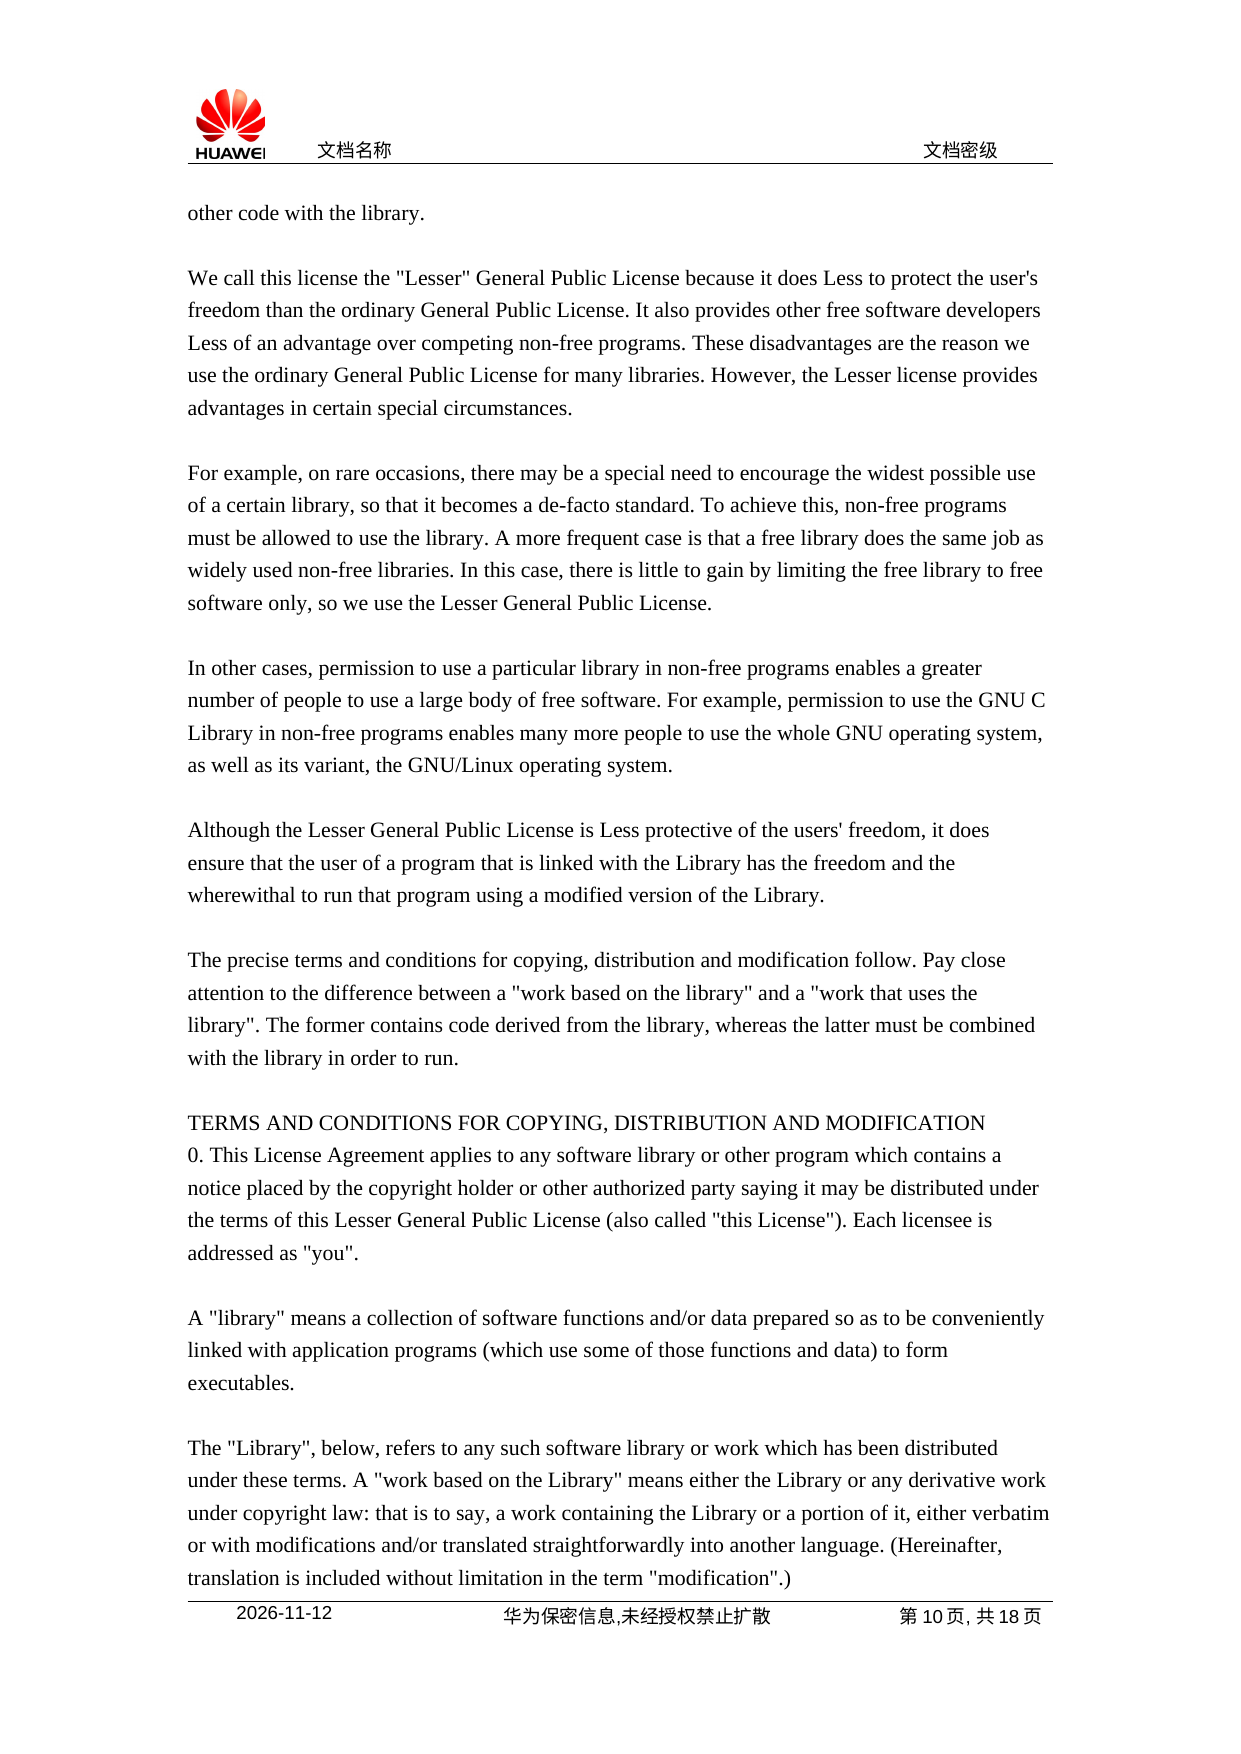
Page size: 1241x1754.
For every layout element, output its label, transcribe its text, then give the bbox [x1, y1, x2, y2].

text TERMS AND CONDITIONS FOR COPYING, DISTRIBUTION AND MODIFICATION [187, 1106, 1053, 1139]
text Although the Lesser General Public License is Less protective of the users' freedom, it does ensure that the user of a program that is linked with the Library has the freedom and the wherewithal to run that program using a modified version of the Library. [187, 814, 1053, 911]
text For example, on rare occasions, there may be a special need to encourage the widest possible use of a certain library, so that it becomes a de-facto standard. To achieve this, non-free programs must be allowed to use the library. A more frequent case is that a free library does the same job as widely used non-free libraries. In this case, there is little to gain by limiting the free library to free software only, so we use the Lesser General Public License. [187, 456, 1053, 619]
text A "library" means a collection of software functions and/or data prepared so as to be conveniently linked with application programs (which use some of those functions and data) to form executables. [187, 1301, 1053, 1399]
text The "Library", below, refers to any such software library or work which has been distributed under these terms. A "work based on the Library" means either the Library or any derivative work under copyright law: that is to say, a work containing the Library or a portion of it, either verbatim or with modifications and/or translated straightforwardly into another language. (Hereinafter, translation is included without limitation in the term "modification".) [187, 1431, 1053, 1594]
text 0. This License Agreement applies to any software library or other program which contains a notice placed by the copyright holder or other authorized party saying it may be distributed under the terms of this Lesser General Public License (also called "this License"). Each licensee is addressed as "you". [187, 1139, 1053, 1269]
text In other cases, permission to use a particular library in non-free programs enables a greater number of people to use a large body of free software. For example, permission to use the GNU C Library in non-free programs enables many more people to use the whole GNU operating system, as well as its variant, the GNU/Linux operating system. [187, 651, 1053, 781]
picture [196, 89, 265, 159]
text The precise terms and conditions for copying, distribution and modification follow. Pay close attention to the difference between a "work based on the library" and a "work that uses the library". The former contains code derived from the library, whereas the latter must be combined with the library in order to run. [187, 944, 1053, 1074]
text We call this license the "Lesser" General Public License because it does Less to protect the user's freedom than the ordinary General Public License. It also provides other free software developers Less of an advantage over competing non-free programs. These disadvantages are the reason we use the ordinary General Public License for many libraries. However, the Lesser license provides advantages in certain special circumstances. [187, 261, 1053, 424]
